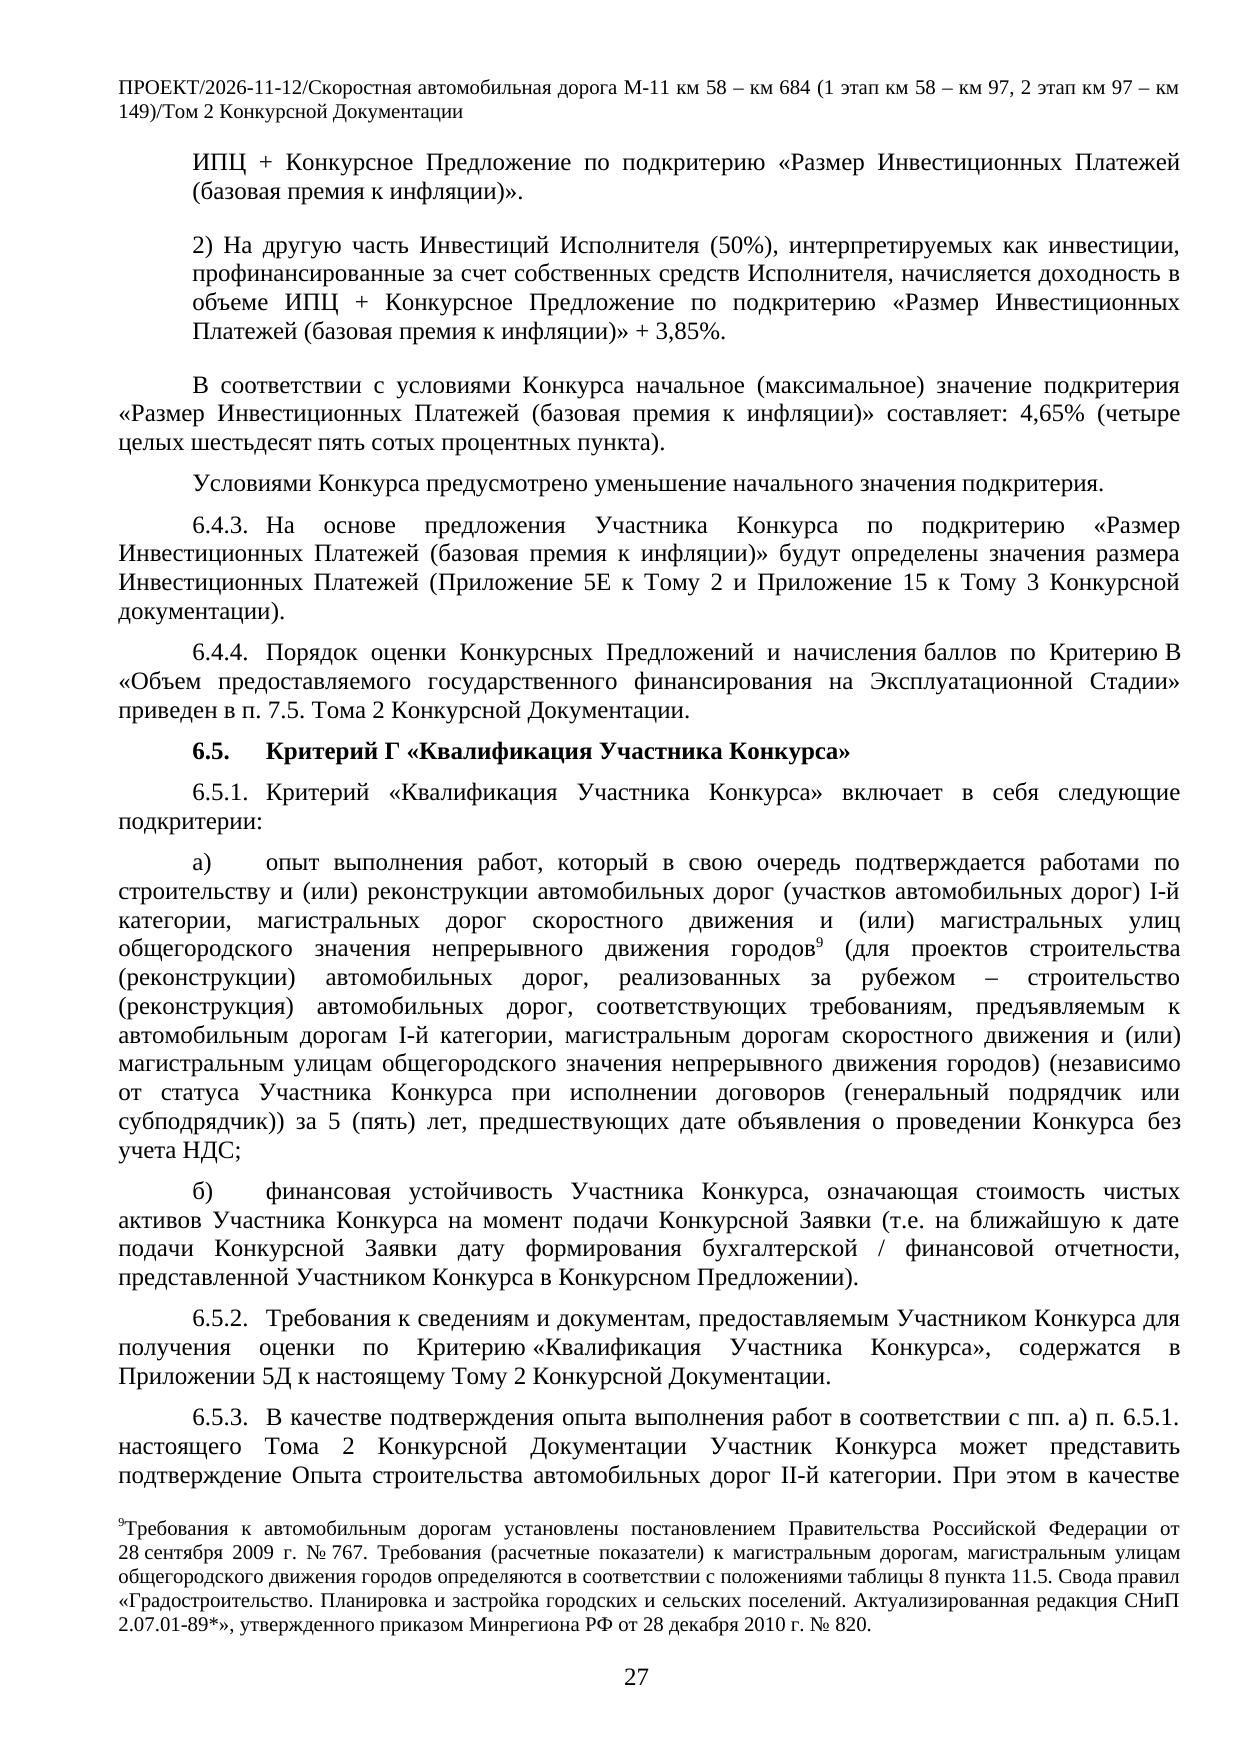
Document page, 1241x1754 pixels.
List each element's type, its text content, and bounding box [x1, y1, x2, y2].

subtitle Критерий Г «Квалификация Участника Конкурса» [192, 736, 1181, 765]
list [118, 1402, 1181, 1488]
list Требования к сведениям и документам, предоставляемым Участником Конкурса для получения оценки по Критерию «Квалификация Участника Конкурса», содержатся в Приложении 5Д к настоящему Тому 2 Конкурсной Документации. [118, 1303, 1181, 1390]
list На основе предложения Участника Конкурса по подкритерию «Размер Инвестиционных Платежей (базовая премия к инфляции)» будут определены значения размера Инвестиционных Платежей (Приложение 5Е к Тому 2 и Приложение 15 к Тому 3 Конкурсной документации). [118, 510, 1181, 625]
list Критерий «Квалификация Участника Конкурса» включает в себя следующие подкритерии: [118, 777, 1181, 835]
text б) финансовая устойчивость Участника Конкурса, означающая стоимость чистых активов Участника Конкурса на момент подачи Конкурсной Заявки (т.е. на ближайшую к дате подачи Конкурсной Заявки дату формирования бухгалтерской / финансовой отчетности, представленной Участником Конкурса в Конкурсном Предложении). [118, 1176, 1181, 1291]
text В соответствии с условиями Конкурса начальное (максимальное) значение подкритерия «Размер Инвестиционных Платежей (базовая премия к инфляции)» составляет: 4,65% (четыре целых шестьдесят пять сотых процентных пункта). [118, 370, 1181, 456]
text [192, 147, 1181, 205]
text а) опыт выполнения работ, который в свою очередь подтверждается работами по строительству и (или) реконструкции автомобильных дорог (участков автомобильных дорог) I-й категории, магистральных дорог скоростного движения и (или) магистральных улиц общегородского значения непрерывного движения городов (для проектов строительства (реконструкции) автомобильных дорог, реализованных за рубежом – строительство (реконструкция) автомобильных дорог, соответствующих требованиям, предъявляемым к автомобильным дорогам I-й категории, магистральным дорогам скоростного движения и (или) магистральным улицам общегородского значения непрерывного движения городов) (независимо от статуса Участника Конкурса при исполнении договоров (генеральный подрядчик или субподрядчик)) за 5 (пять) лет, предшествующих дате объявления о проведении Конкурса без учета НДС; [118, 847, 1181, 1163]
list Порядок оценки Конкурсных Предложений и начисления баллов по Критерию В «Объем предоставляемого государственного финансирования на Эксплуатационной Стадии» приведен в п. 7.5. Тома 2 Конкурсной Документации. [118, 637, 1181, 723]
text Условиями Конкурса предусмотрено уменьшение начального значения подкритерия. [118, 468, 1181, 497]
text 2) На другую часть Инвестиций Исполнителя (50%), интерпретируемых как инвестиции, профинансированные за счет собственных средств Исполнителя, начисляется доходность в объеме ИПЦ + Конкурсное Предложение по подкритерию «Размер Инвестиционных Платежей (базовая премия к инфляции)» + 3,85%. [192, 230, 1181, 345]
